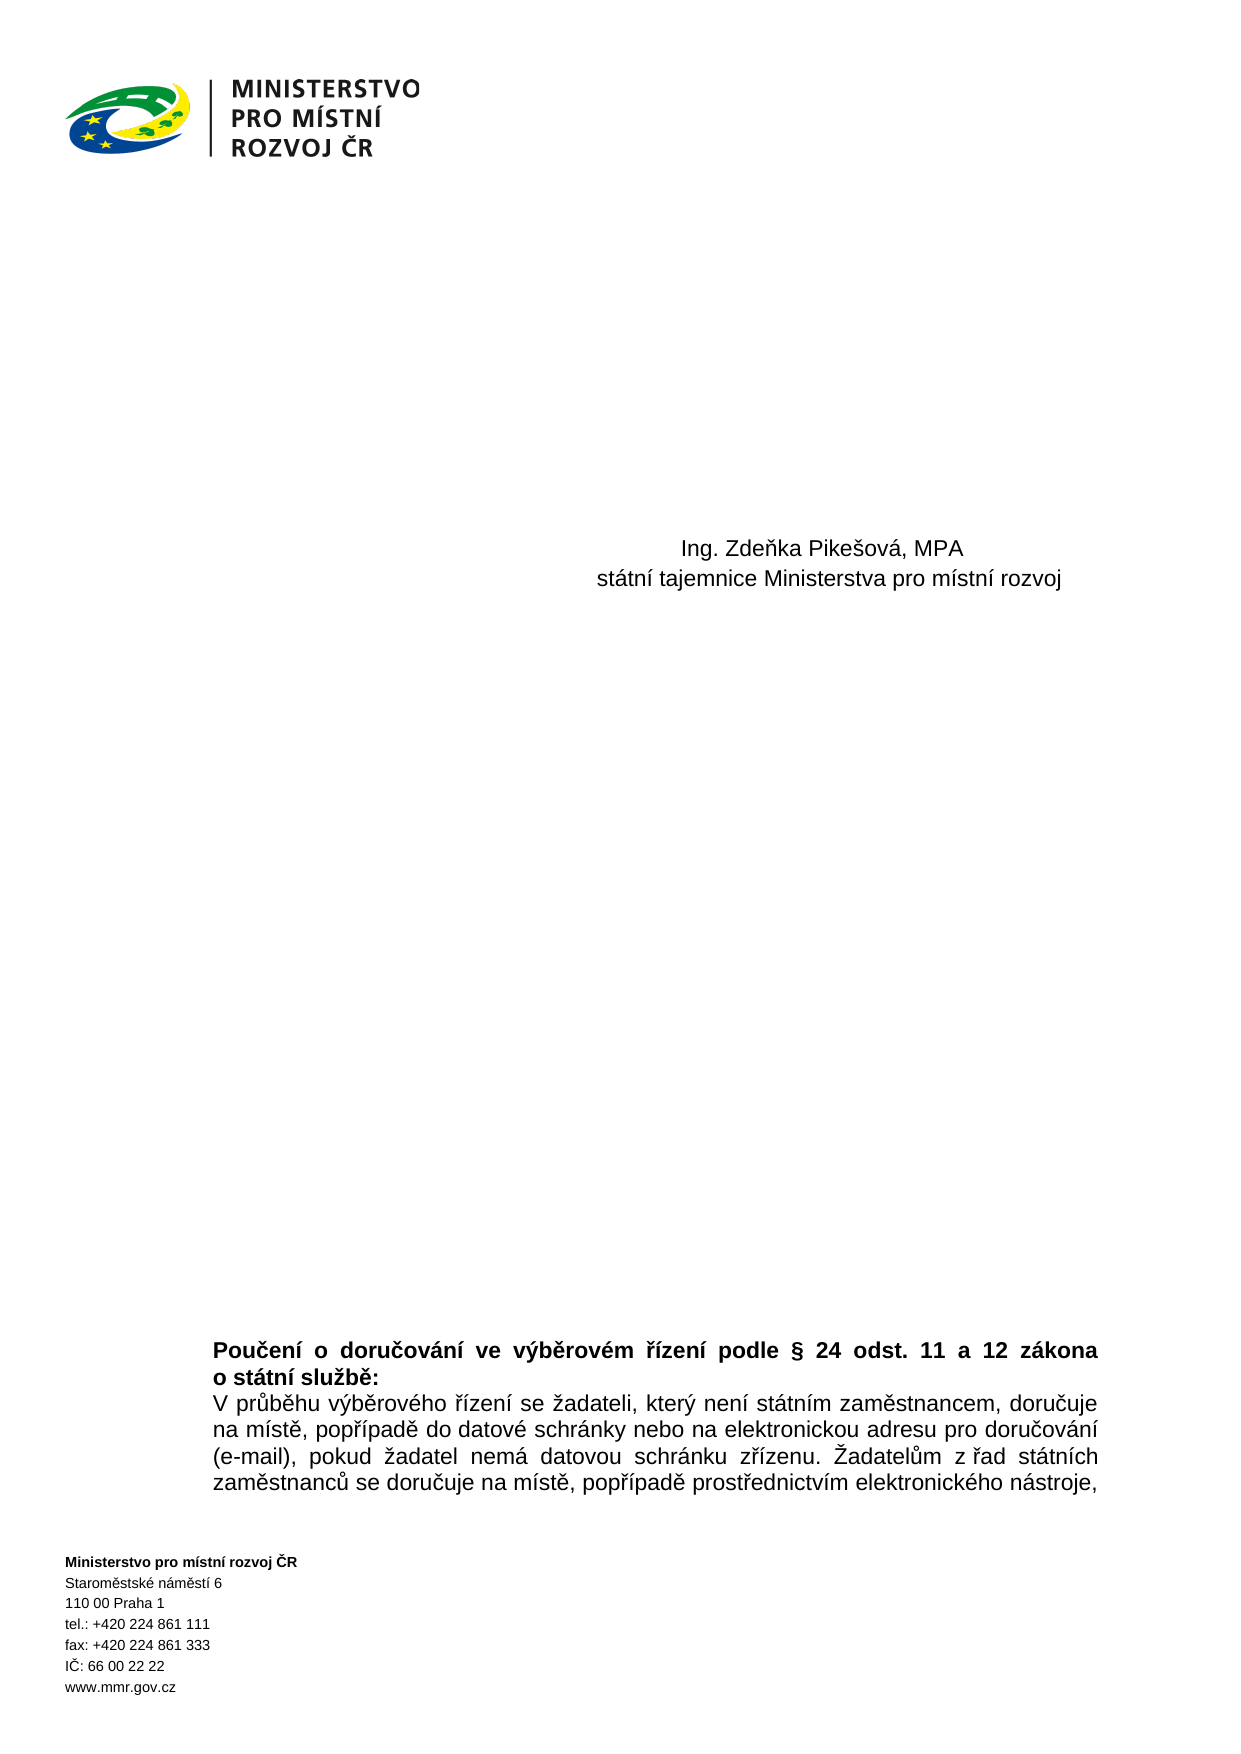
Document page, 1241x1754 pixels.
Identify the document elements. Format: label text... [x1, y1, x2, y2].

text státní tajemnice Ministerstva pro místní rozvoj [508, 565, 1098, 592]
picture [65, 79, 420, 157]
text Ing. Zdeňka Pikešová, MPA [581, 535, 1098, 562]
text Poučení o doručování ve výběrovém řízení podle § 24 odst. 11 a 12 zákona o státní službě: [213, 1337, 1098, 1390]
